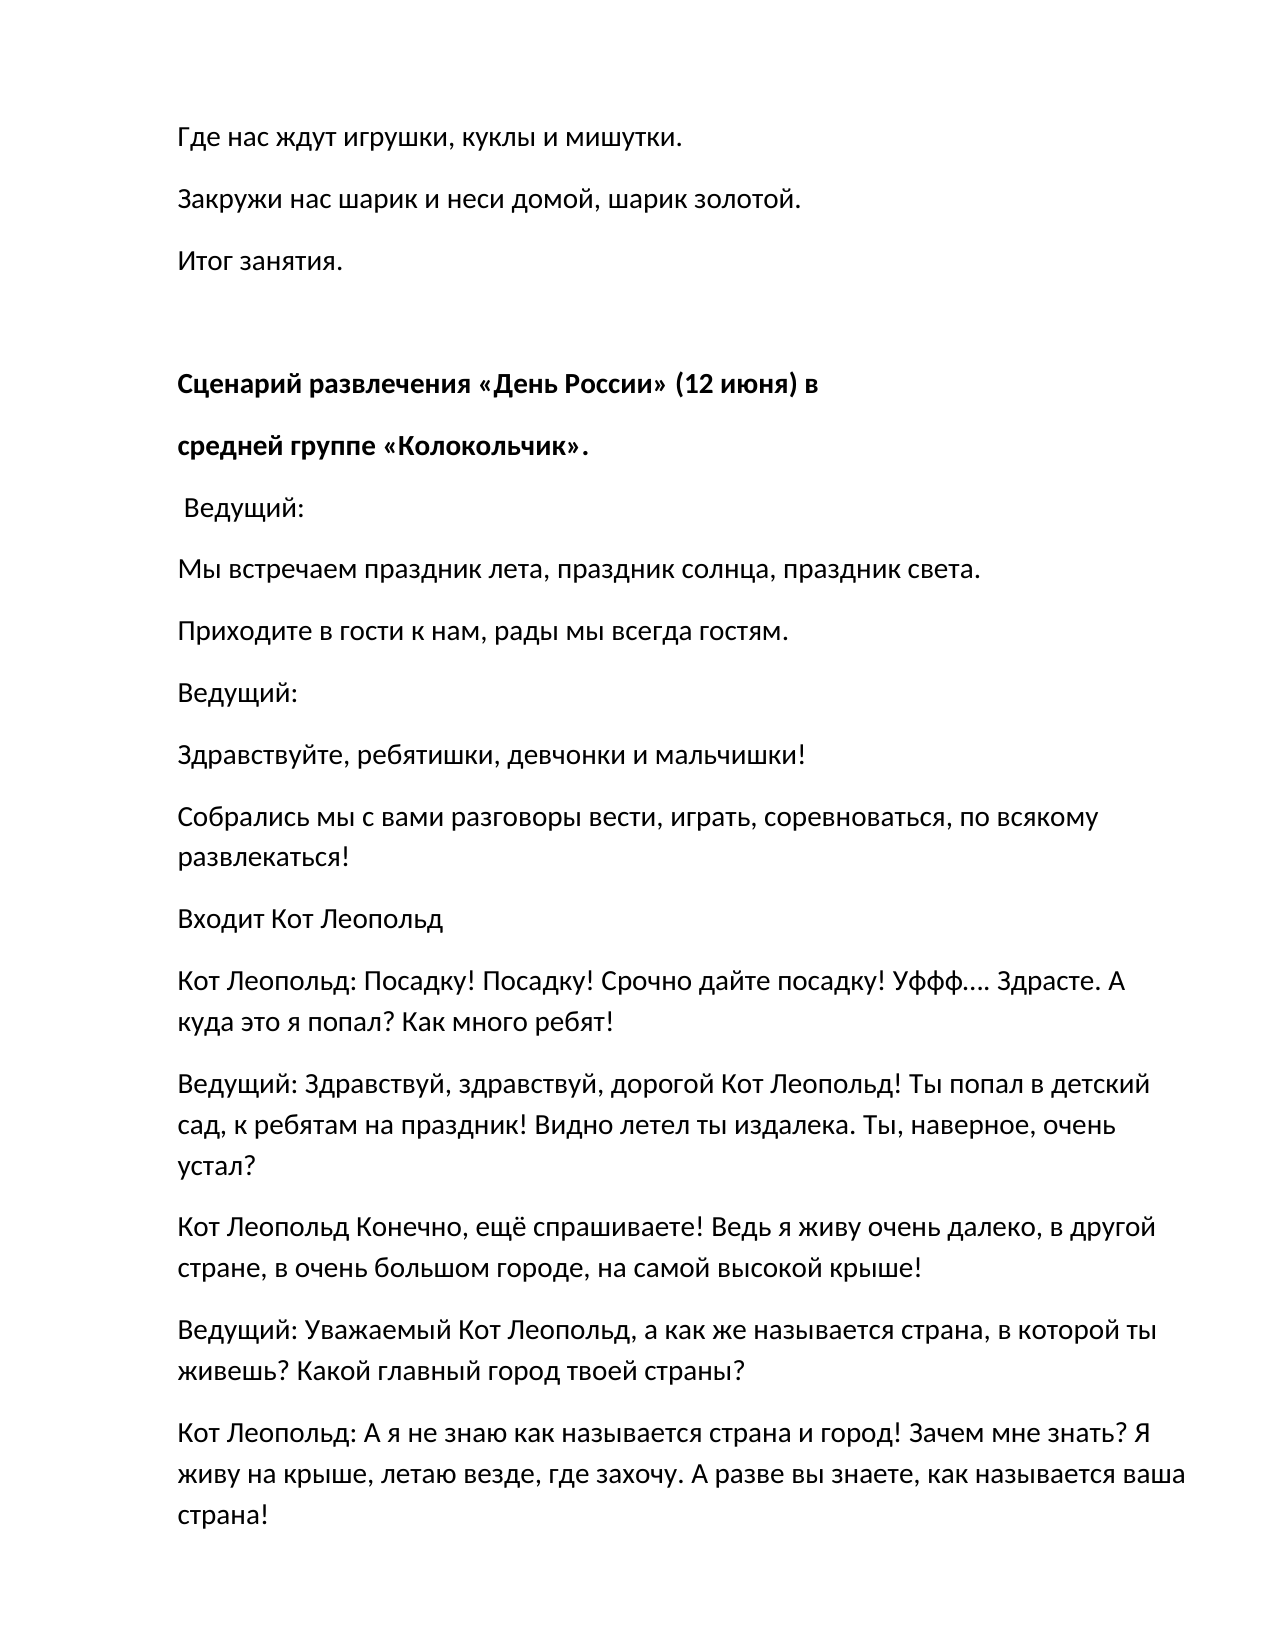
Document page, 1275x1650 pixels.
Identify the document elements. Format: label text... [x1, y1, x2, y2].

text средней группе «Колокольчик». [177, 427, 1186, 463]
text Сценарий развлечения «День России» (12 июня) в [177, 365, 1186, 401]
text Мы встречаем праздник лета, праздник солнца, праздник света. [177, 551, 1186, 586]
text Кот Леопольд: Посадку! Посадку! Срочно дайте посадку! Уффф…. Здрасте. А куда это я попал? Как много ребят! [177, 962, 1186, 1039]
text Собрались мы с вами разговоры вести, играть, соревноваться, по всякому развлекаться! [177, 798, 1186, 874]
text Закружи нас шарик и неси домой, шарик золотой. [177, 180, 1186, 216]
text Здравствуйте, ребятишки, девчонки и мальчишки! [177, 736, 1186, 771]
text Итог занятия. [177, 242, 1186, 277]
text Кот Леопольд Конечно, ещё спрашиваете! Ведь я живу очень далеко, в другой стране, в очень большом городе, на самой высокой крыше! [177, 1208, 1186, 1285]
text Где нас ждут игрушки, куклы и мишутки. [177, 118, 1186, 154]
text Входит Кот Леопольд [177, 900, 1186, 936]
text Ведущий: [177, 489, 1186, 524]
text Ведущий: [177, 674, 1186, 710]
text Ведущий: Здравствуй, здравствуй, дорогой Кот Леопольд! Ты попал в детский сад, к ребятам на праздник! Видно летел ты издалека. Ты, наверное, очень устал? [177, 1065, 1186, 1182]
text Кот Леопольд: А я не знаю как называется страна и город! Зачем мне знать? Я живу на крыше, летаю везде, где захочу. А разве вы знаете, как называется ваша страна! [177, 1414, 1186, 1531]
text Приходите в гости к нам, рады мы всегда гостям. [177, 612, 1186, 648]
text Ведущий: Уважаемый Кот Леопольд, а как же называется страна, в которой ты живешь? Какой главный город твоей страны? [177, 1311, 1186, 1388]
